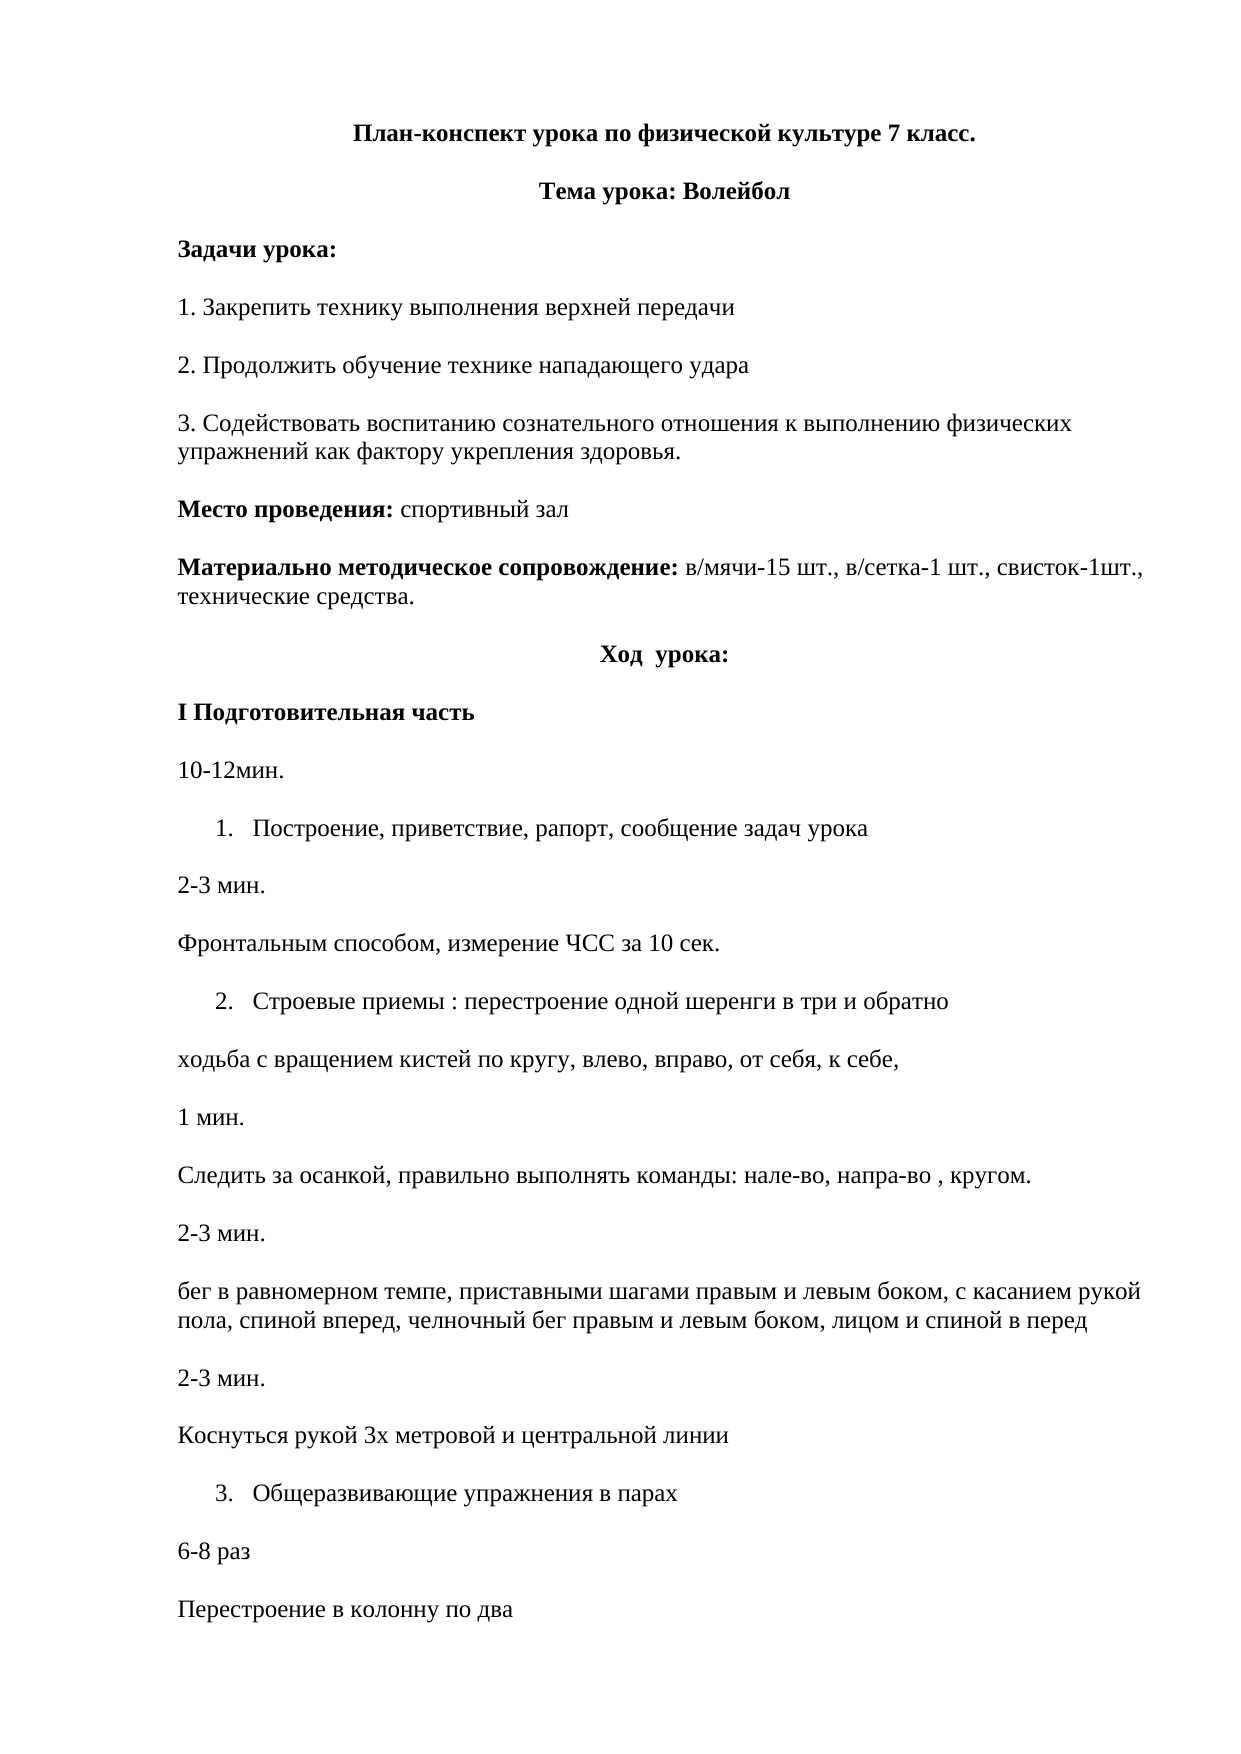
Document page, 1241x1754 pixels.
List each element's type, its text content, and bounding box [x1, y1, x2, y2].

text Ход урока: [177, 639, 1152, 668]
text 1 мин. [177, 1102, 1152, 1131]
text 2-3 мин. [177, 871, 1152, 899]
text 6-8 раз [177, 1536, 1152, 1565]
list Строевые приемы : перестроение одной шеренги в три и обратно [215, 986, 1152, 1015]
text 3. Содействовать воспитанию сознательного отношения к выполнению физических упражнений как фактору укрепления здоровья. [177, 408, 1152, 465]
text 2. Продолжить обучение технике нападающего удара [177, 350, 1152, 378]
text План-конспект урока по физической культуре 7 класс. [177, 118, 1152, 147]
text Материально методическое сопровождение: в/мячи-15 шт., в/сетка-1 шт., свисток-1шт., технические средства. [177, 552, 1152, 610]
text Следить за осанкой, правильно выполнять команды: нале-во, напра-во , кругом. [177, 1160, 1152, 1189]
text 2-3 мин. [177, 1218, 1152, 1247]
text Коснуться рукой 3х метровой и центральной линии [177, 1421, 1152, 1449]
text Место проведения: спортивный зал [177, 494, 1152, 523]
text I Подготовительная часть [177, 697, 1152, 726]
text Задачи урока: [177, 234, 1152, 263]
text 1. Закрепить технику выполнения верхней передачи [177, 292, 1152, 321]
text 2-3 мин. [177, 1363, 1152, 1391]
text Тема урока: Волейбол [177, 176, 1152, 205]
text ходьба с вращением кистей по кругу, влево, вправо, от себя, к себе, [177, 1044, 1152, 1073]
text бег в равномерном темпе, приставными шагами правым и левым боком, с касанием рукой пола, спиной вперед, челночный бег правым и левым боком, лицом и спиной в перед [177, 1276, 1152, 1333]
text Фронтальным способом, измерение ЧСС за 10 сек. [177, 928, 1152, 957]
list Построение, приветствие, рапорт, сообщение задач урока [215, 813, 1152, 841]
text Перестроение в колонну по два [177, 1594, 1152, 1623]
list Общеразвивающие упражнения в парах [215, 1478, 1152, 1507]
text 10-12мин. [177, 755, 1152, 783]
